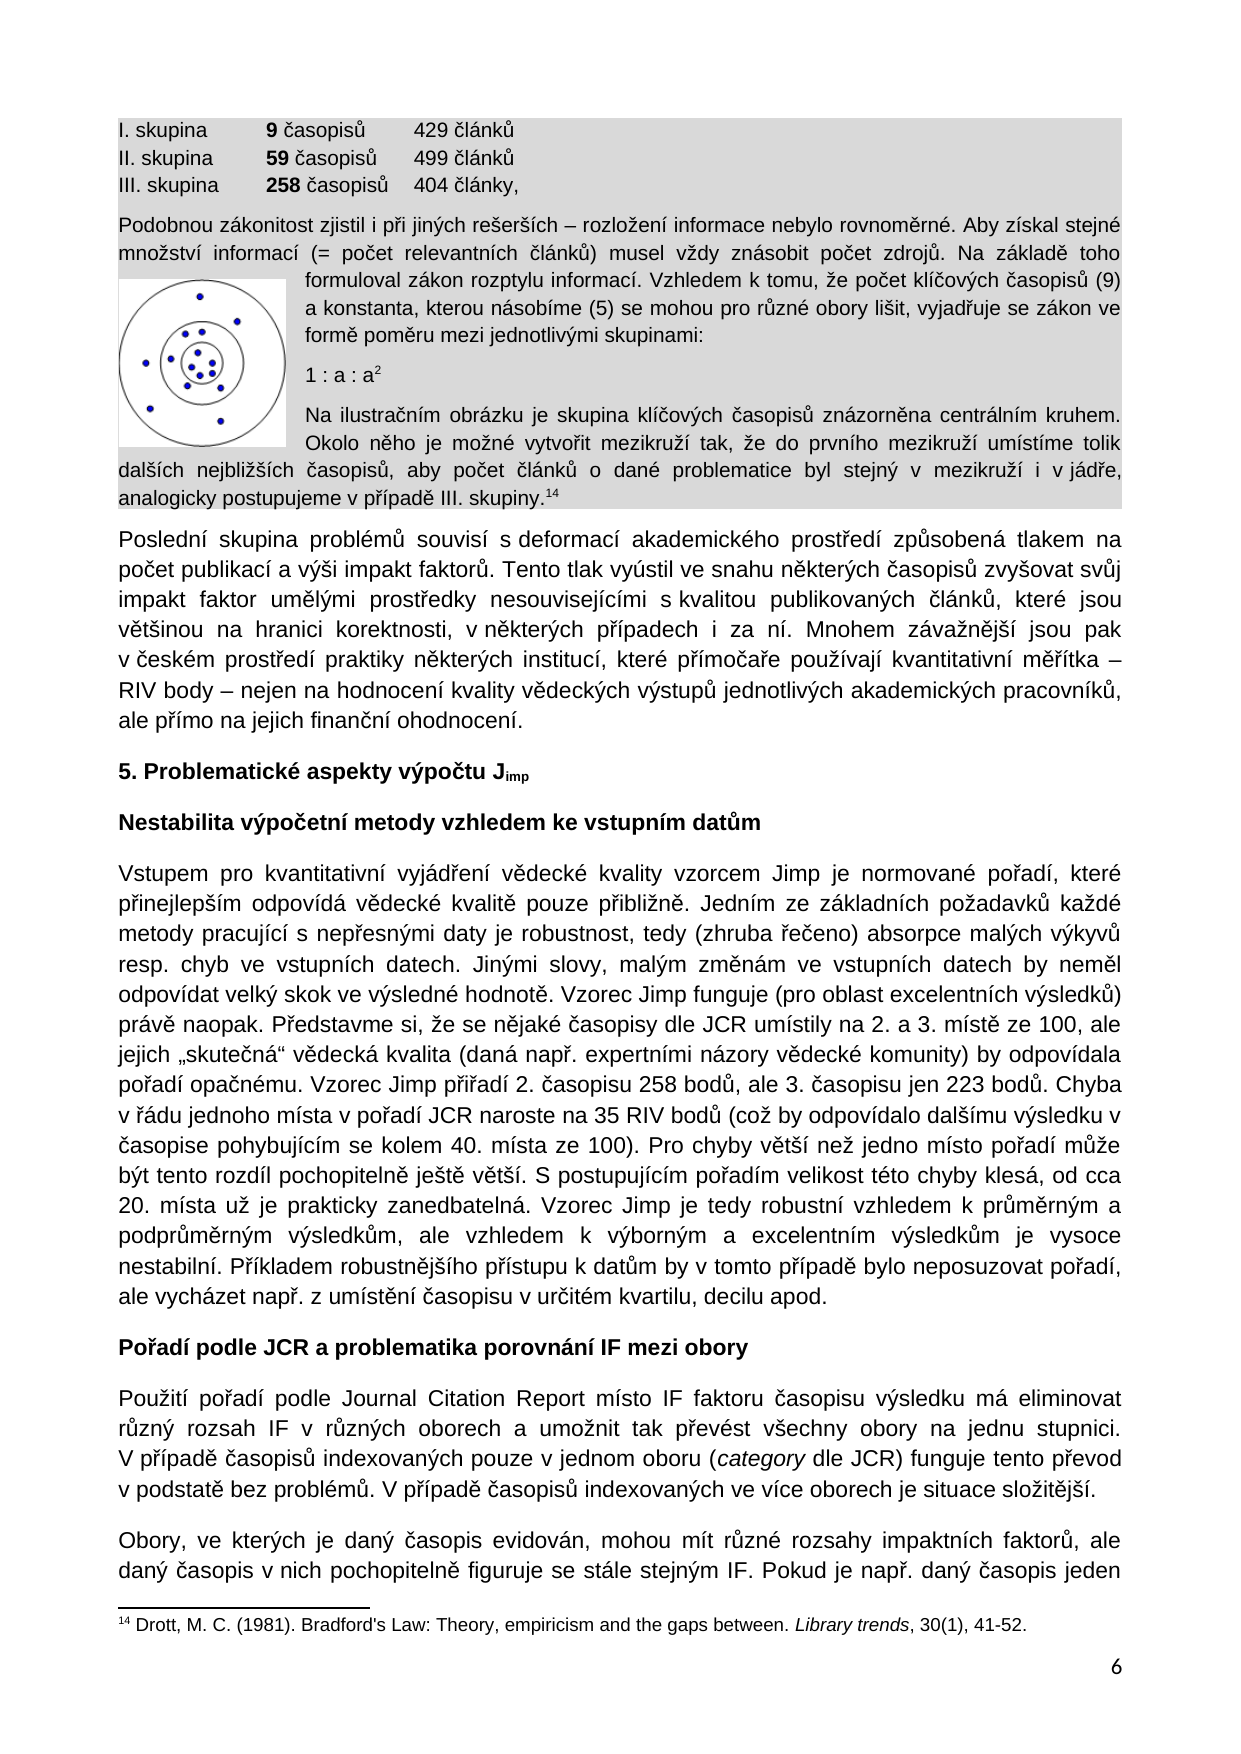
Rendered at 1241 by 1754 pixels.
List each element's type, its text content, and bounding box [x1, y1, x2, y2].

text II. skupina 59 časopisů 499 článků [118, 146, 1122, 169]
text Podobnou zákonitost zjistil i při jiných rešerších – rozložení informace nebylo rovnoměrné. Aby získal stejné množství informací (= počet relevantních článků) musel vždy znásobit počet zdrojů. Na základě toho formuloval zákon rozptylu informací. Vzhledem k tomu, že počet klíčových časopisů (9) a konstanta, kterou násobíme (5) se mohou pro různé obory lišit, vyjadřuje se zákon ve formě poměru mezi jednotlivými skupinami: [118, 213, 1122, 347]
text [118, 1527, 1122, 1583]
picture [118, 279, 286, 447]
text Vstupem pro kvantitativní vyjádření vědecké kvality vzorcem Jimp je normované pořadí, které přinejlepším odpovídá vědecké kvalitě pouze přibližně. Jedním ze základních požadavků každé metody pracující s nepřesnými daty je robustnost, tedy (zhruba řečeno) absorpce malých výkyvů resp. chyb ve vstupních datech. Jinými slovy, malým změnám ve vstupních datech by neměl odpovídat velký skok ve výsledné hodnotě. Vzorec Jimp funguje (pro oblast excelentních výsledků) právě naopak. Představme si, že se nějaké časopisy dle JCR umístily na 2. a 3. místě ze 100, ale jejich „skutečná“ vědecká kvalita (daná např. expertními názory vědecké komunity) by odpovídala pořadí opačnému. Vzorec Jimp přiřadí 2. časopisu 258 bodů, ale 3. časopisu jen 223 bodů. Chyba v řádu jednoho místa v pořadí JCR naroste na 35 RIV bodů (což by odpovídalo dalšímu výsledku v časopise pohybujícím se kolem 40. místa ze 100). Pro chyby větší než jedno místo pořadí může být tento rozdíl pochopitelně ještě větší. S postupujícím pořadím velikost této chyby klesá, od cca 20. místa už je prakticky zanedbatelná. Vzorec Jimp je tedy robustní vzhledem k průměrným a podprůměrným výsledkům, ale vzhledem k výborným a excelentním výsledkům je vysoce nestabilní. Příkladem robustnějšího přístupu k datům by v tomto případě bylo neposuzovat pořadí, ale vycházet např. z umístění časopisu v určitém kvartilu, decilu apod. [118, 860, 1122, 1309]
text III. skupina 258 časopisů 404 články, [118, 173, 1122, 197]
text 5. Problematické aspekty výpočtu Jimp [118, 758, 1122, 784]
text 1 : a : a2 [286, 363, 1122, 387]
text Nestabilita výpočetní metody vzhledem ke vstupním datům [118, 809, 1122, 835]
text Pořadí podle JCR a problematika porovnání IF mezi obory [118, 1334, 1122, 1360]
text Poslední skupina problémů souvisí s deformací akademického prostředí způsobená tlakem na počet publikací a výši impakt faktorů. Tento tlak vyústil ve snahu některých časopisů zvyšovat svůj impakt faktor umělými prostředky nesouvisejícími s kvalitou publikovaných článků, které jsou většinou na hranici korektnosti, v některých případech i za ní. Mnohem závažnější jsou pak v českém prostředí praktiky některých institucí, které přímočaře používají kvantitativní měřítka – RIV body – nejen na hodnocení kvality vědeckých výstupů jednotlivých akademických pracovníků, ale přímo na jejich finanční ohodnocení. [118, 526, 1122, 733]
text Na ilustračním obrázku je skupina klíčových časopisů znázorněna centrálním kruhem. Okolo něho je možné vytvořit mezikruží tak, že do prvního mezikruží umístíme tolik dalších nejbližších časopisů, aby počet článků o dané problematice byl stejný v mezikruží i v jádře, analogicky postupujeme v případě III. skupiny. [118, 403, 1122, 509]
text I. skupina 9 časopisů 429 článků [118, 118, 1122, 142]
text Použití pořadí podle Journal Citation Report místo IF faktoru časopisu výsledku má eliminovat různý rozsah IF v různých oborech a umožnit tak převést všechny obory na jednu stupnici. V případě časopisů indexovaných pouze v jednom oboru (category dle JCR) funguje tento převod v podstatě bez problémů. V případě časopisů indexovaných ve více oborech je situace složitější. [118, 1385, 1122, 1502]
